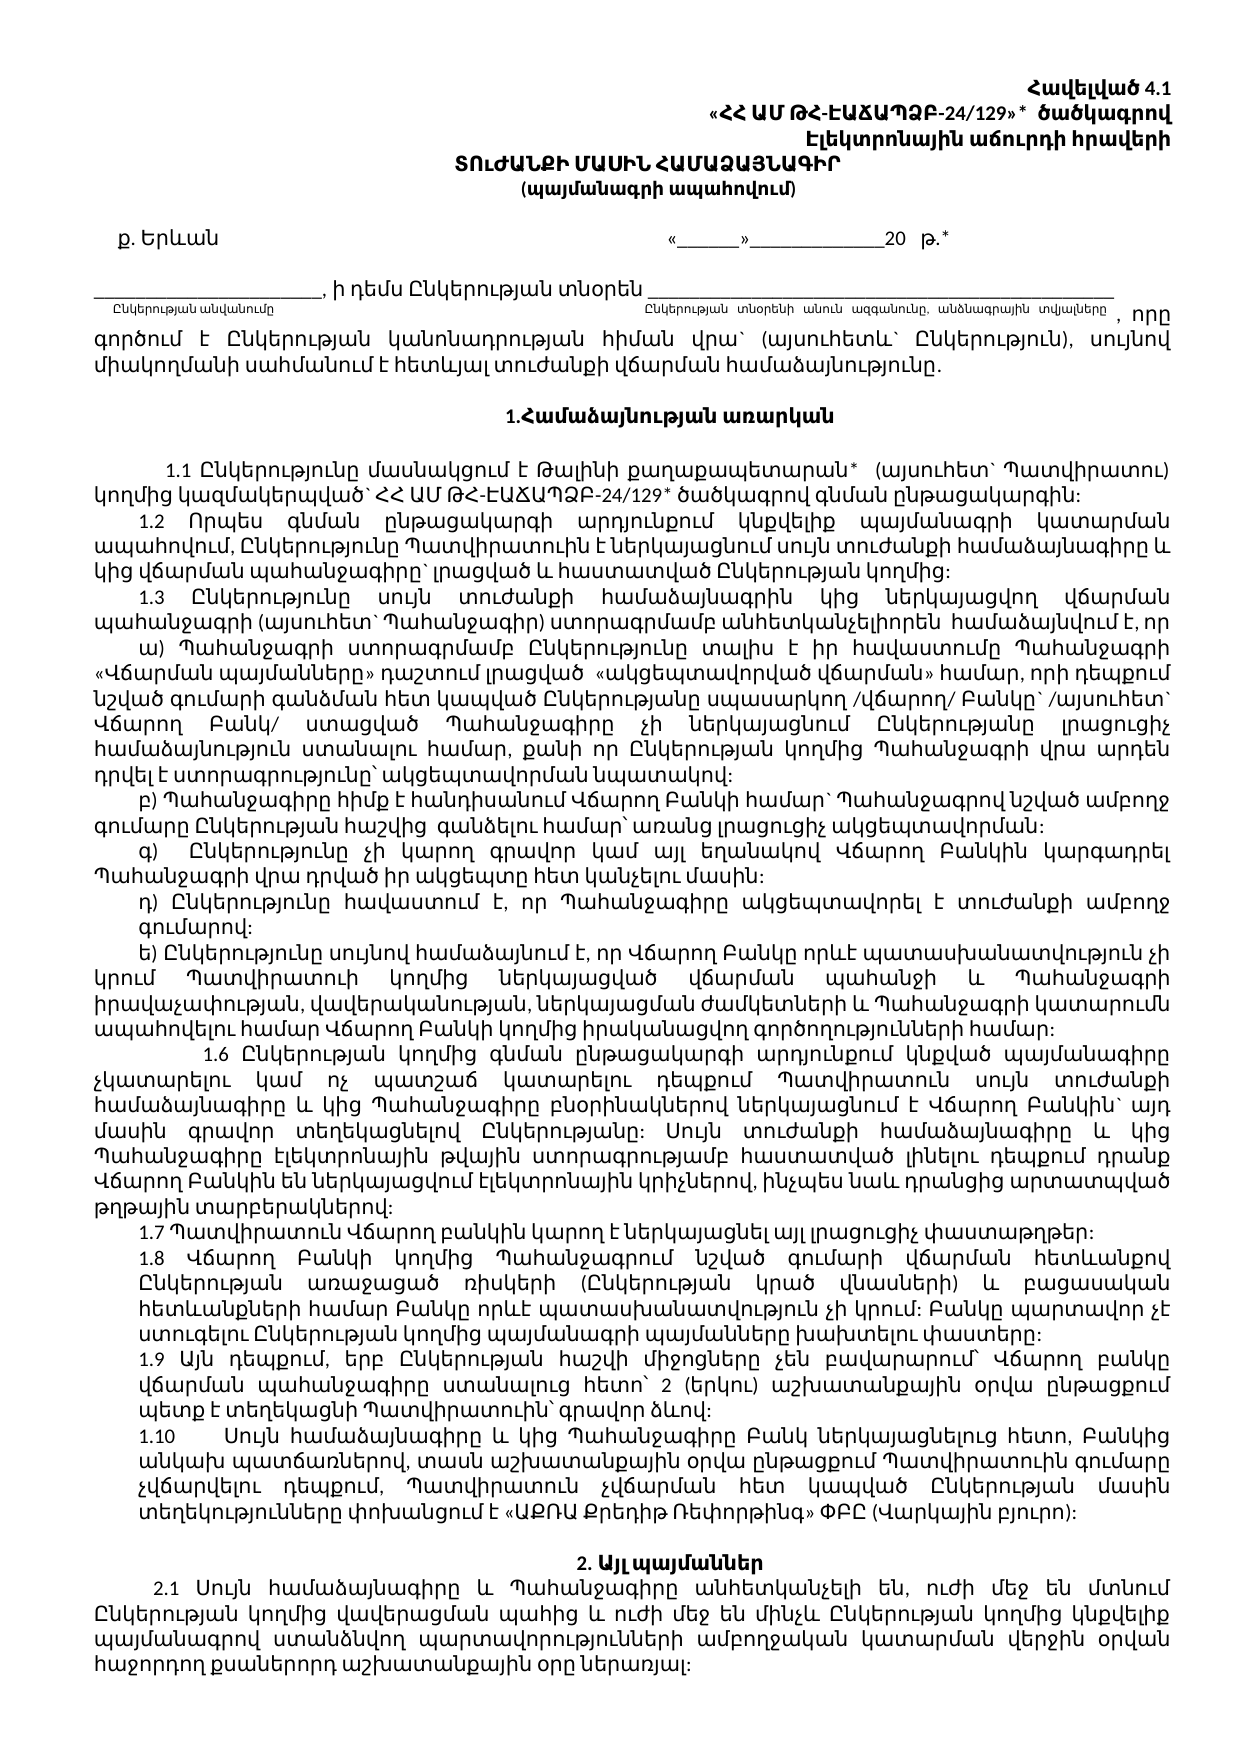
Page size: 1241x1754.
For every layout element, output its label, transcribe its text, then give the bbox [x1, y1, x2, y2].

text 2. Այլ պայմաններ [169, 1550, 1171, 1575]
text Էլեկտրոնային աճուրդի հրավերի [94, 126, 1171, 151]
text 1.1 Ընկերությունը մասնակցում է Թալինի քաղաքապետարան* (այսուհետ` Պատվիրատու) կողմից կազմակերպված` ՀՀ ԱՄ ԹՀ-ԷԱՃԱՊՁԲ-24/129* ծածկագրով գնման ընթացակարգին: [94, 457, 1171, 508]
text 1.8 Վճարող Բանկի կողմից Պահանջագրում նշված գումարի վճարման հետևանքով Ընկերության առաջացած ռիսկերի (Ընկերության կրած վնասների) և բացասական հետևանքների համար Բանկը որևէ պատասխանատվություն չի կրում: Բանկը պարտավոր չէ ստուգելու Ընկերության կողմից պայմանագրի պայմանները խախտելու փաստերը: [138, 1245, 1171, 1347]
text 1.3 Ընկերությունը սույն տուժանքի համաձայնագրին կից ներկայացվող վճարման պահանջագրի (այսուհետ` Պահանջագիր) ստորագրմամբ անհետկանչելիորեն համաձայնվում է, որ [94, 584, 1171, 635]
text 1.Համաձայնության առարկան [169, 403, 1171, 428]
text 1.9 Այն դեպքում, երբ Ընկերության հաշվի միջոցները չեն բավարարում՝ Վճարող բանկը վճարման պահանջագիրը ստանալուց հետո՝ 2 (երկու) աշխատանքային օրվա ընթացքում պետք է տեղեկացնի Պատվիրատուին՝ գրավոր ձևով: [138, 1347, 1171, 1423]
text բ) Պահանջագիրը հիմք է հանդիսանում Վճարող Բանկի համար` Պահանջագրով նշված ամբողջ գումարը Ընկերության հաշվից գանձելու համար՝ առանց լրացուցիչ ակցեպտավորման: [94, 787, 1171, 838]
text ե) Ընկերությունը սույնով համաձայնում է, որ Վճարող Բանկը որևէ պատասխանատվություն չի կրում Պատվիրատուի կողմից ներկայացված վճարման պահանջի և Պահանջագրի իրավաչափության, վավերականության, ներկայացման ժամկետների և Պահանջագրի կատարումն ապահովելու համար Վճարող Բանկի կողմից իրականացվող գործողությունների համար: [94, 940, 1171, 1042]
text 1.2 Որպես գնման ընթացակարգի արդյունքում կնքվելիք պայմանագրի կատարման ապահովում, Ընկերությունը Պատվիրատուին է ներկայացնում սույն տուժանքի համաձայնագիրը և կից վճարման պահանջագիրը` լրացված և հաստատված Ընկերության կողմից: [94, 508, 1171, 584]
text 1.10 Սույն համաձայնագիրը և կից Պահանջագիրը Բանկ ներկայացնելուց հետո, Բանկից անկախ պատճառներով, տասն աշխատանքային օրվա ընթացքում Պատվիրատուին գումարը չվճարվելու դեպքում, Պատվիրատուն չվճարման հետ կապված Ընկերության մասին տեղեկությունները փոխանցում է «ԱՔՌԱ Քրեդիթ Ռեփորթինգ» ՓԲԸ (Վարկային բյուրո): [138, 1423, 1171, 1524]
text ա) Պահանջագրի ստորագրմամբ Ընկերությունը տալիս է իր հավաստումը Պահանջագրի «Վճարման պայմանները» դաշտում լրացված «ակցեպտավորված վճարման» համար, որի դեպքում նշված գումարի գանձման հետ կապված Ընկերությանը սպասարկող /վճարող/ Բանկը` /այսուհետ` Վճարող Բանկ/ ստացված Պահանջագիրը չի ներկայացնում Ընկերությանը լրացուցիչ համաձայնություն ստանալու համար, քանի որ Ընկերության կողմից Պահանջագրի վրա արդեն դրվել է ստորագրությունը՝ ակցեպտավորման նպատակով: [94, 635, 1171, 787]
text դ) Ընկերությունը հավաստում է, որ Պահանջագիրը ակցեպտավորել է տուժանքի ամբողջ գումարով: [138, 889, 1171, 940]
text 2.1 Սույն համաձայնագիրը և Պահանջագիրը անհետկանչելի են, ուժի մեջ են մտնում Ընկերության կողմից վավերացման պահից և ուժի մեջ են մինչև Ընկերության կողմից կնքվելիք պայմանագրով ստանձնվող պարտավորությունների ամբողջական կատարման վերջին օրվան հաջորդող քսաներորդ աշխատանքային օրը ներառյալ: [94, 1575, 1171, 1677]
text գ) Ընկերությունը չի կարող գրավոր կամ այլ եղանակով Վճարող Բանկին կարգադրել Պահանջագրի վրա դրված իր ակցեպտը հետ կանչելու մասին: [94, 838, 1171, 889]
text 1.6 Ընկերության կողմից գնման ընթացակարգի արդյունքում կնքված պայմանագիրը չկատարելու կամ ոչ պատշաճ կատարելու դեպքում Պատվիրատուն սույն տուժանքի համաձայնագիրը և կից Պահանջագիրը բնօրինակներով ներկայացնում է Վճարող Բանկին` այդ մասին գրավոր տեղեկացնելով Ընկերությանը: Սույն տուժանքի համաձայնագիրը և կից Պահանջագիրը էլեկտրոնային թվային ստորագրությամբ հաստատված լինելու դեպքում դրանք Վճարող Բանկին են ներկայացվում էլեկտրոնային կրիչներով, ինչպես նաև դրանցից արտատպված թղթային տարբերակներով: [94, 1042, 1171, 1219]
text «ՀՀ ԱՄ ԹՀ-ԷԱՃԱՊՁԲ-24/129»* ծածկագրով [94, 100, 1171, 126]
text ք. Երևան «______»_____________20 թ.* [94, 225, 1171, 250]
text ՏՈւԺԱՆՔԻ ՄԱՍԻՆ ՀԱՄԱՁԱՅՆԱԳԻՐ [94, 151, 1171, 177]
text Ընկերության անվանումը Ընկերության տնօրենի անուն ազգանունը, անձնագրային տվյալները , որը գործում է Ընկերության կանոնադրության հիման վրա` (այսուհետև` Ընկերություն), սույնով միակողմանի սահմանում է հետևյալ տուժանքի վճարման համաձայնությունը. [94, 301, 1171, 377]
text 1.7 Պատվիրատուն Վճարող բանկին կարող է ներկայացնել այլ լրացուցիչ փաստաթղթեր: [138, 1219, 1171, 1245]
text (պայմանագրի ապահովում) [94, 177, 1171, 199]
text ______________________, ի դեմս Ընկերության տնօրեն _____________________________________________ [94, 276, 1171, 301]
text Հավելված 4.1 [94, 75, 1171, 100]
